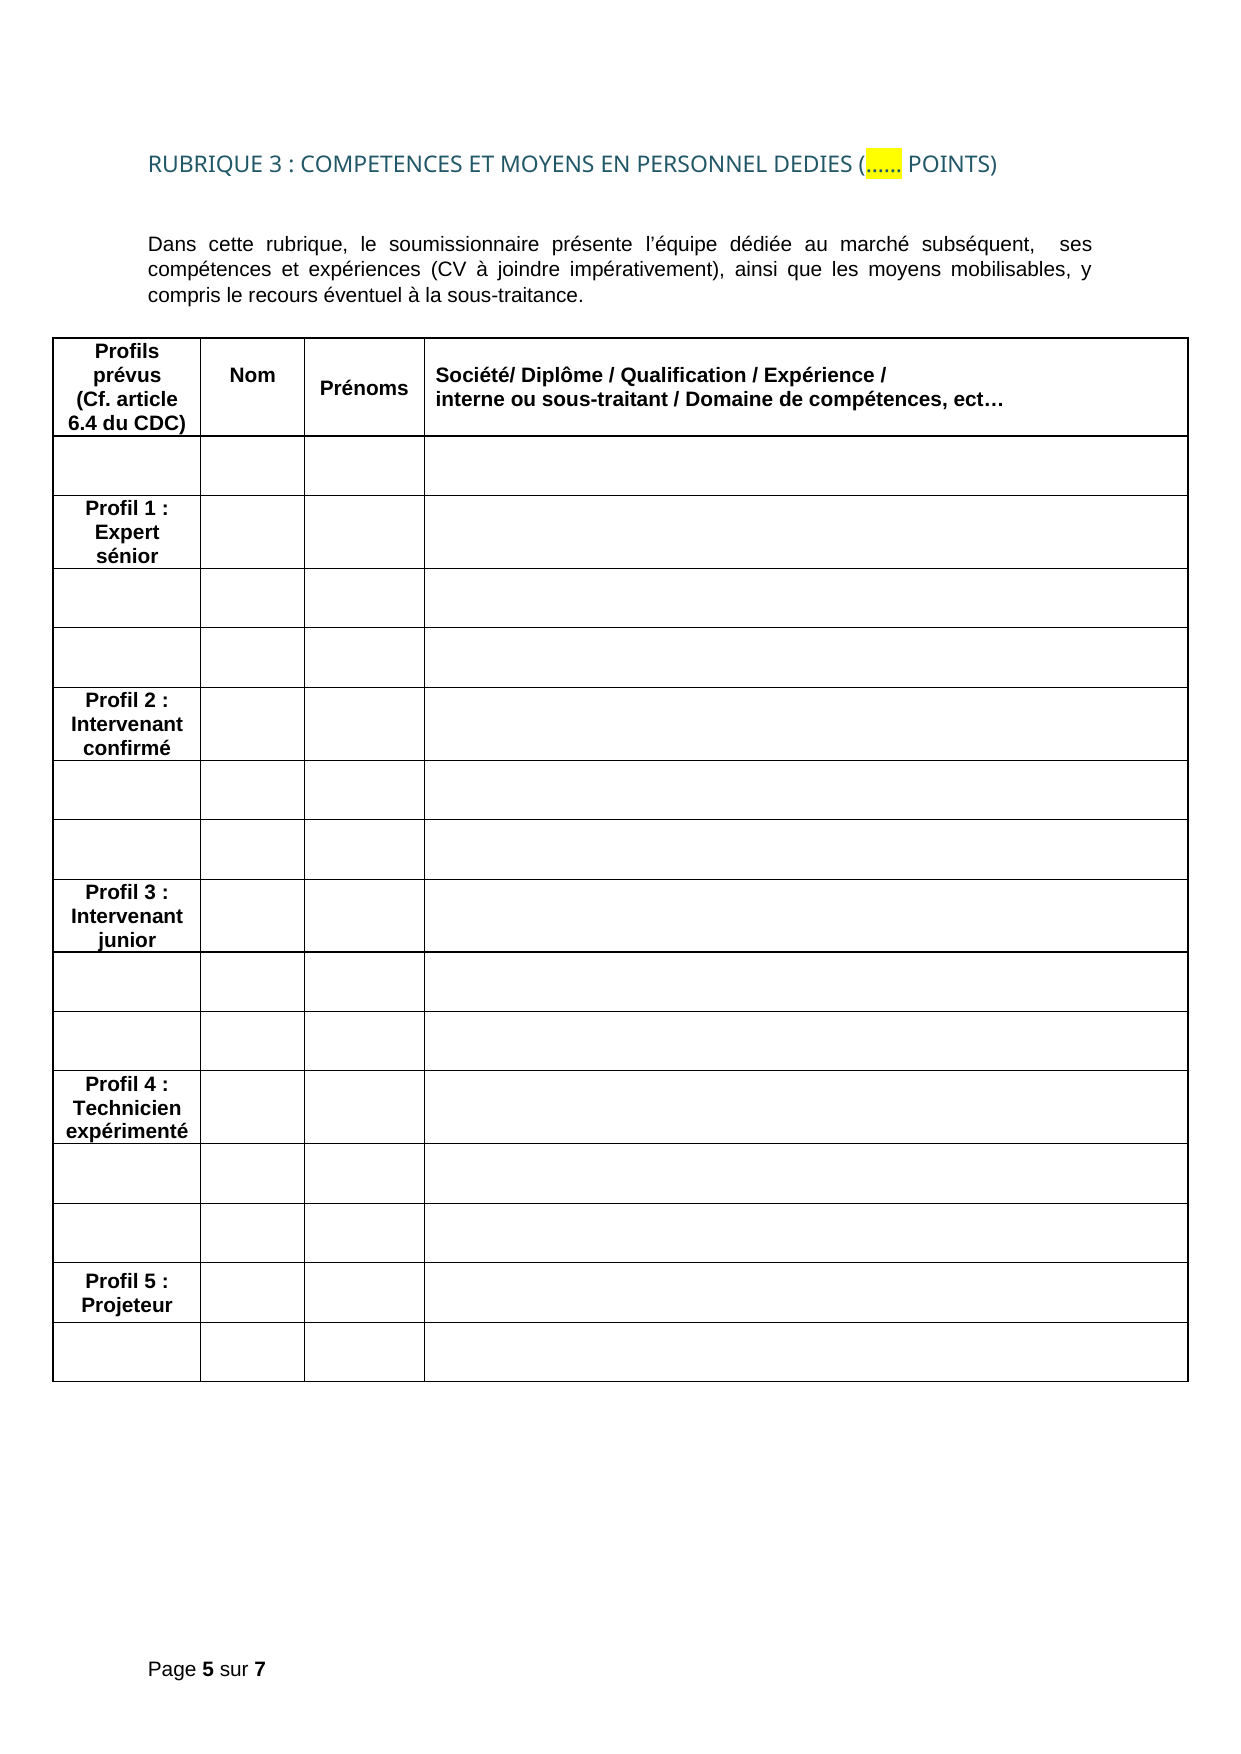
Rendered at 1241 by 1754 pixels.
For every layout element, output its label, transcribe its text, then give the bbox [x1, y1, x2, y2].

table_cell [305, 880, 424, 951]
table_cell [305, 761, 424, 819]
table_cell [425, 953, 1187, 1011]
table_cell Profil 2 : Intervenant confirmé [54, 688, 200, 759]
table_cell [54, 761, 200, 819]
table_cell [425, 880, 1187, 951]
table_cell [201, 688, 304, 759]
table_cell [201, 953, 304, 1011]
table_cell [54, 1144, 200, 1203]
table_cell [425, 1204, 1187, 1262]
table_cell [425, 688, 1187, 759]
table_cell [201, 437, 304, 495]
subtitle Rubrique 3 : COMPETENCES ET MOYENS EN PERSONNEL DEDIES (…… POINTS) [148, 148, 866, 179]
table_cell [305, 820, 424, 878]
table_cell [305, 1012, 424, 1070]
table_cell [425, 496, 1187, 568]
table_header Profils prévus (Cf. article 6.4 du CDC) [54, 339, 200, 435]
table_cell [425, 1263, 1187, 1322]
table_cell [201, 1144, 304, 1203]
table_cell Profil 4 : Technicien expérimenté [54, 1071, 200, 1143]
table_cell [425, 1323, 1187, 1381]
table_cell [425, 628, 1187, 687]
table_cell Profil 3 : Intervenant junior [54, 880, 200, 951]
table_cell [305, 1263, 424, 1322]
table_cell [305, 688, 424, 759]
table_cell [201, 496, 304, 568]
table_cell [201, 569, 304, 627]
table_cell [425, 761, 1187, 819]
table_cell Profil 5 : Projeteur [54, 1263, 200, 1322]
table_cell [305, 496, 424, 568]
table_cell [54, 953, 200, 1011]
table_cell [201, 820, 304, 878]
subtitle Rubrique 3 : COMPETENCES ET MOYENS EN PERSONNEL DEDIES (…… POINTS) [902, 148, 1092, 179]
table_cell [305, 628, 424, 687]
table_cell [305, 1204, 424, 1262]
table_cell [201, 1012, 304, 1070]
table_cell [425, 1012, 1187, 1070]
table_cell [201, 1323, 304, 1381]
table_cell [54, 437, 200, 495]
table_cell [201, 1204, 304, 1262]
table_cell [305, 953, 424, 1011]
table_cell [305, 1144, 424, 1203]
table_cell [54, 569, 200, 627]
text Dans cette rubrique, le soumissionnaire présente l’équipe dédiée au marché subséquent, ses compétences et expériences (CV à joindre impérativement), ainsi que les moyens mobilisables, y compris le recours éventuel à la sous-traitance. [148, 231, 1092, 307]
table_cell [54, 1204, 200, 1262]
table_cell [425, 1071, 1187, 1143]
table_cell Profil 1 : Expert sénior [54, 496, 200, 568]
table_cell [425, 1144, 1187, 1203]
table_cell [305, 569, 424, 627]
table_cell [54, 820, 200, 878]
table_cell [54, 1012, 200, 1070]
table_cell [54, 1323, 200, 1381]
table_cell [425, 569, 1187, 627]
table_cell [201, 1263, 304, 1322]
table_cell [201, 1071, 304, 1143]
table_header Nom [201, 339, 304, 435]
table_header Société/ Diplôme / Qualification / Expérience / interne ou sous-traitant / Domaine de compétences, ect… [425, 339, 1187, 435]
table_cell [54, 628, 200, 687]
table_cell [425, 437, 1187, 495]
table_cell [201, 628, 304, 687]
table_cell [305, 1071, 424, 1143]
table_header Prénoms [305, 339, 424, 435]
table_cell [201, 761, 304, 819]
table_cell [305, 1323, 424, 1381]
table_cell [305, 437, 424, 495]
table_cell [425, 820, 1187, 878]
table_cell [201, 880, 304, 951]
